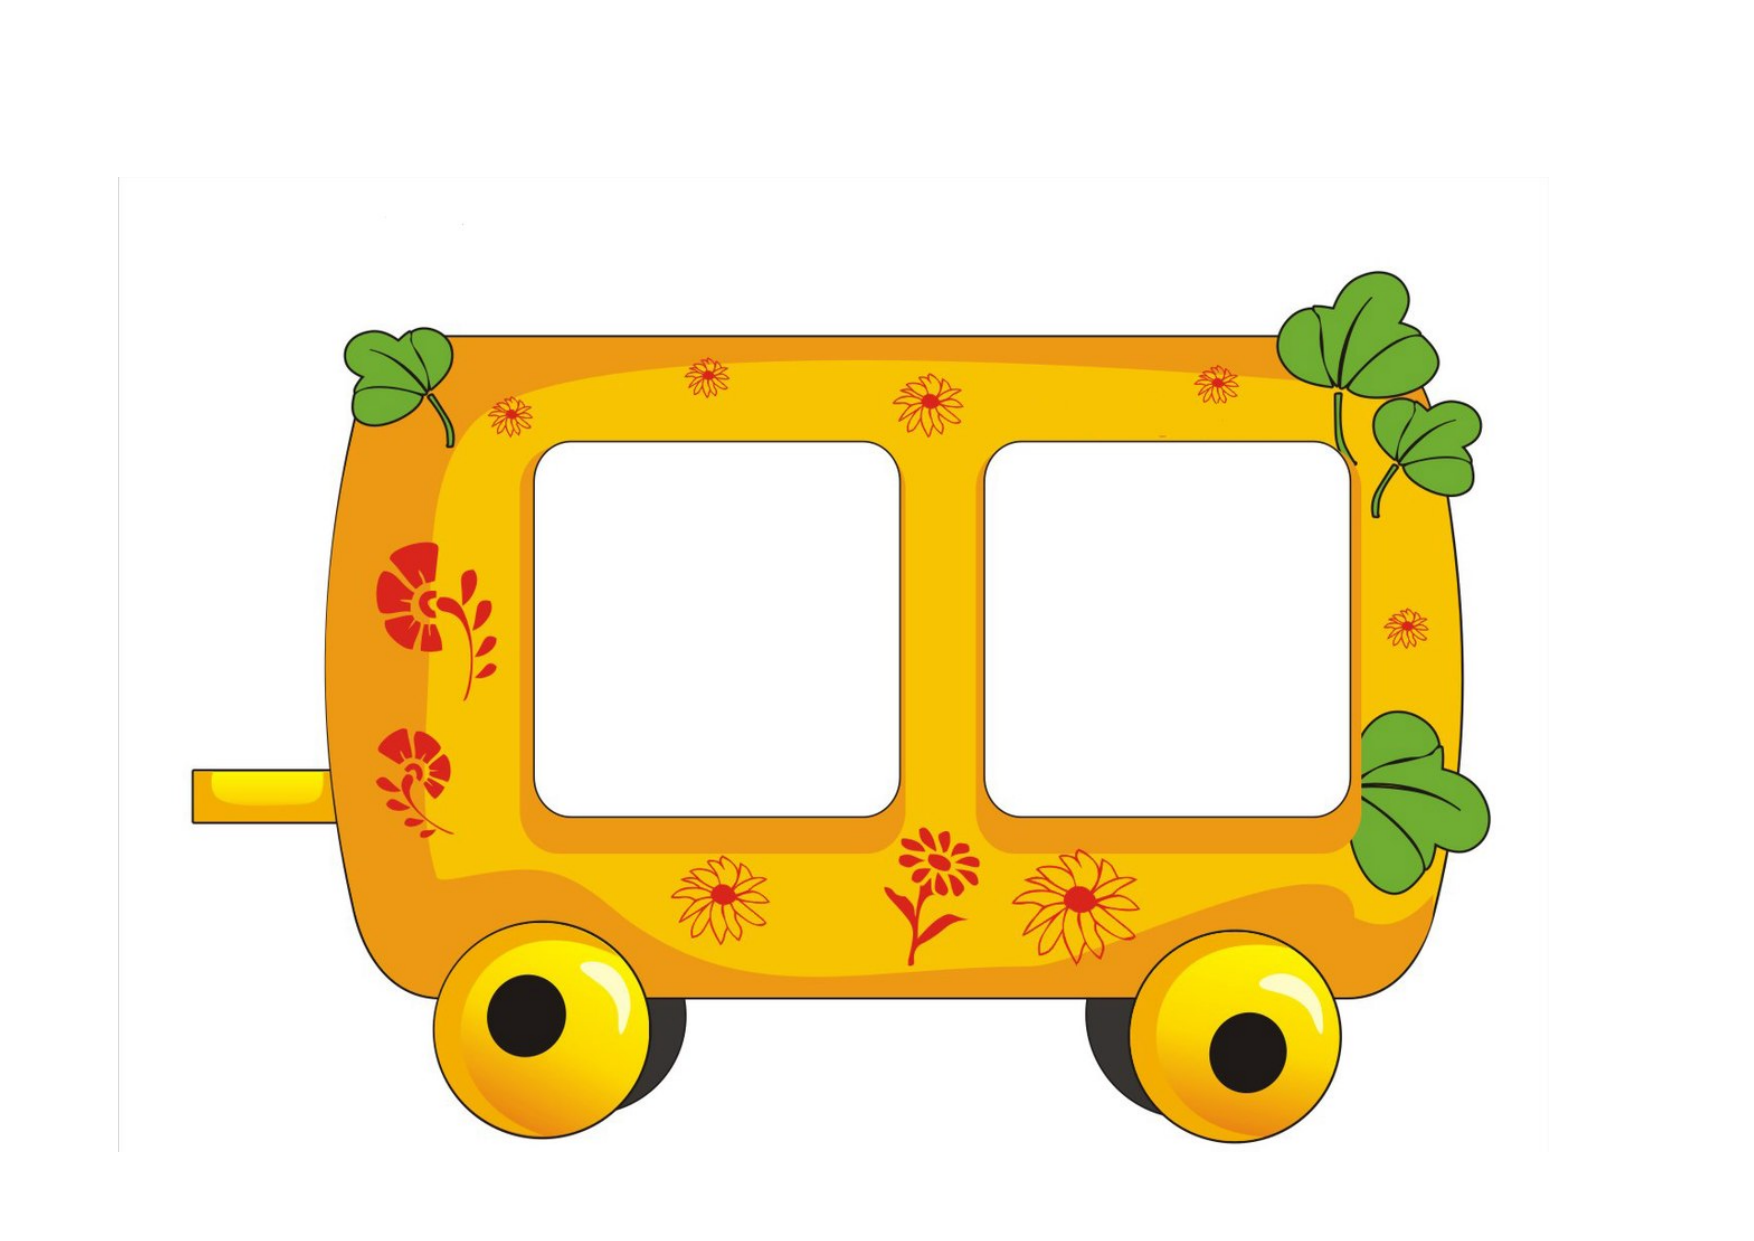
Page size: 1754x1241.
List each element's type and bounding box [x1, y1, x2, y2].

picture [118, 177, 1549, 1152]
